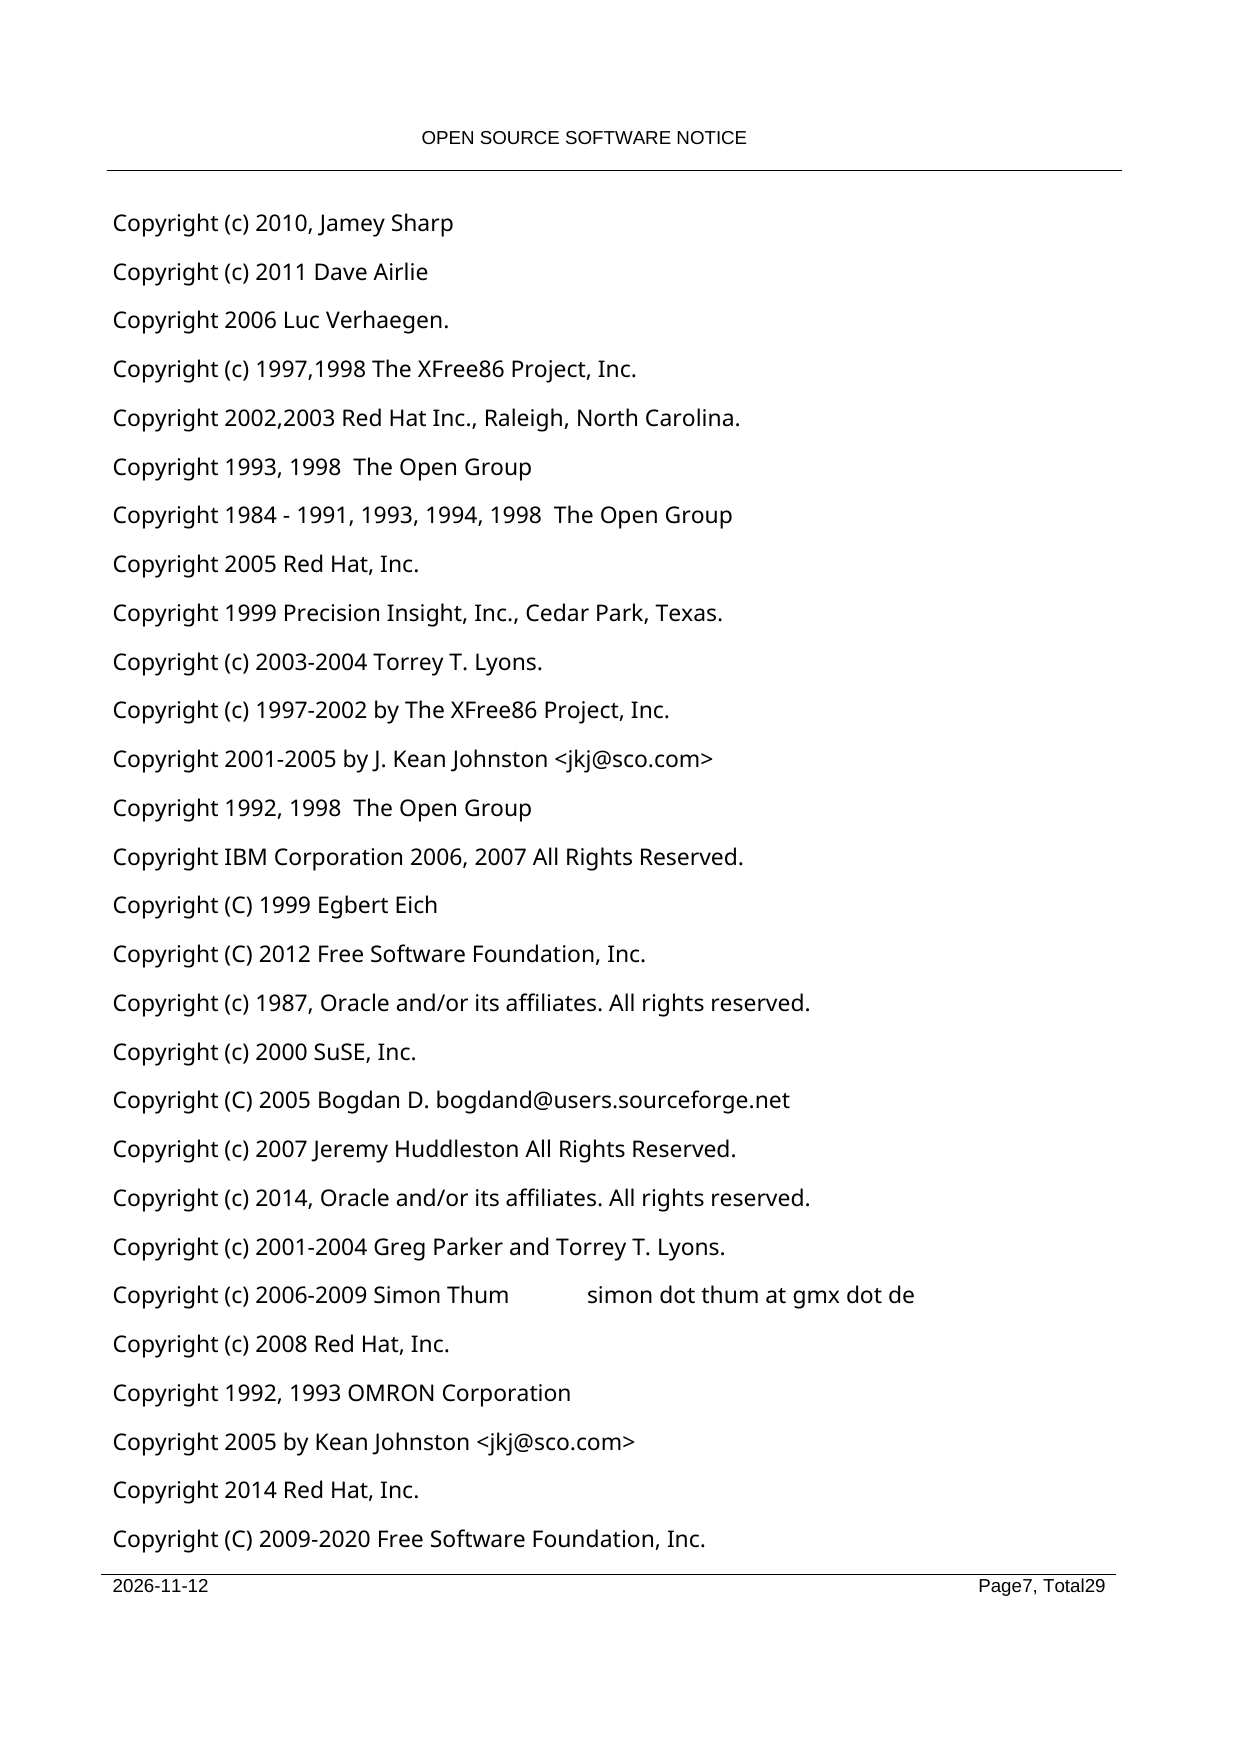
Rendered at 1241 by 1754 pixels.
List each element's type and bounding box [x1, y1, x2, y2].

text [112, 206, 1128, 1555]
